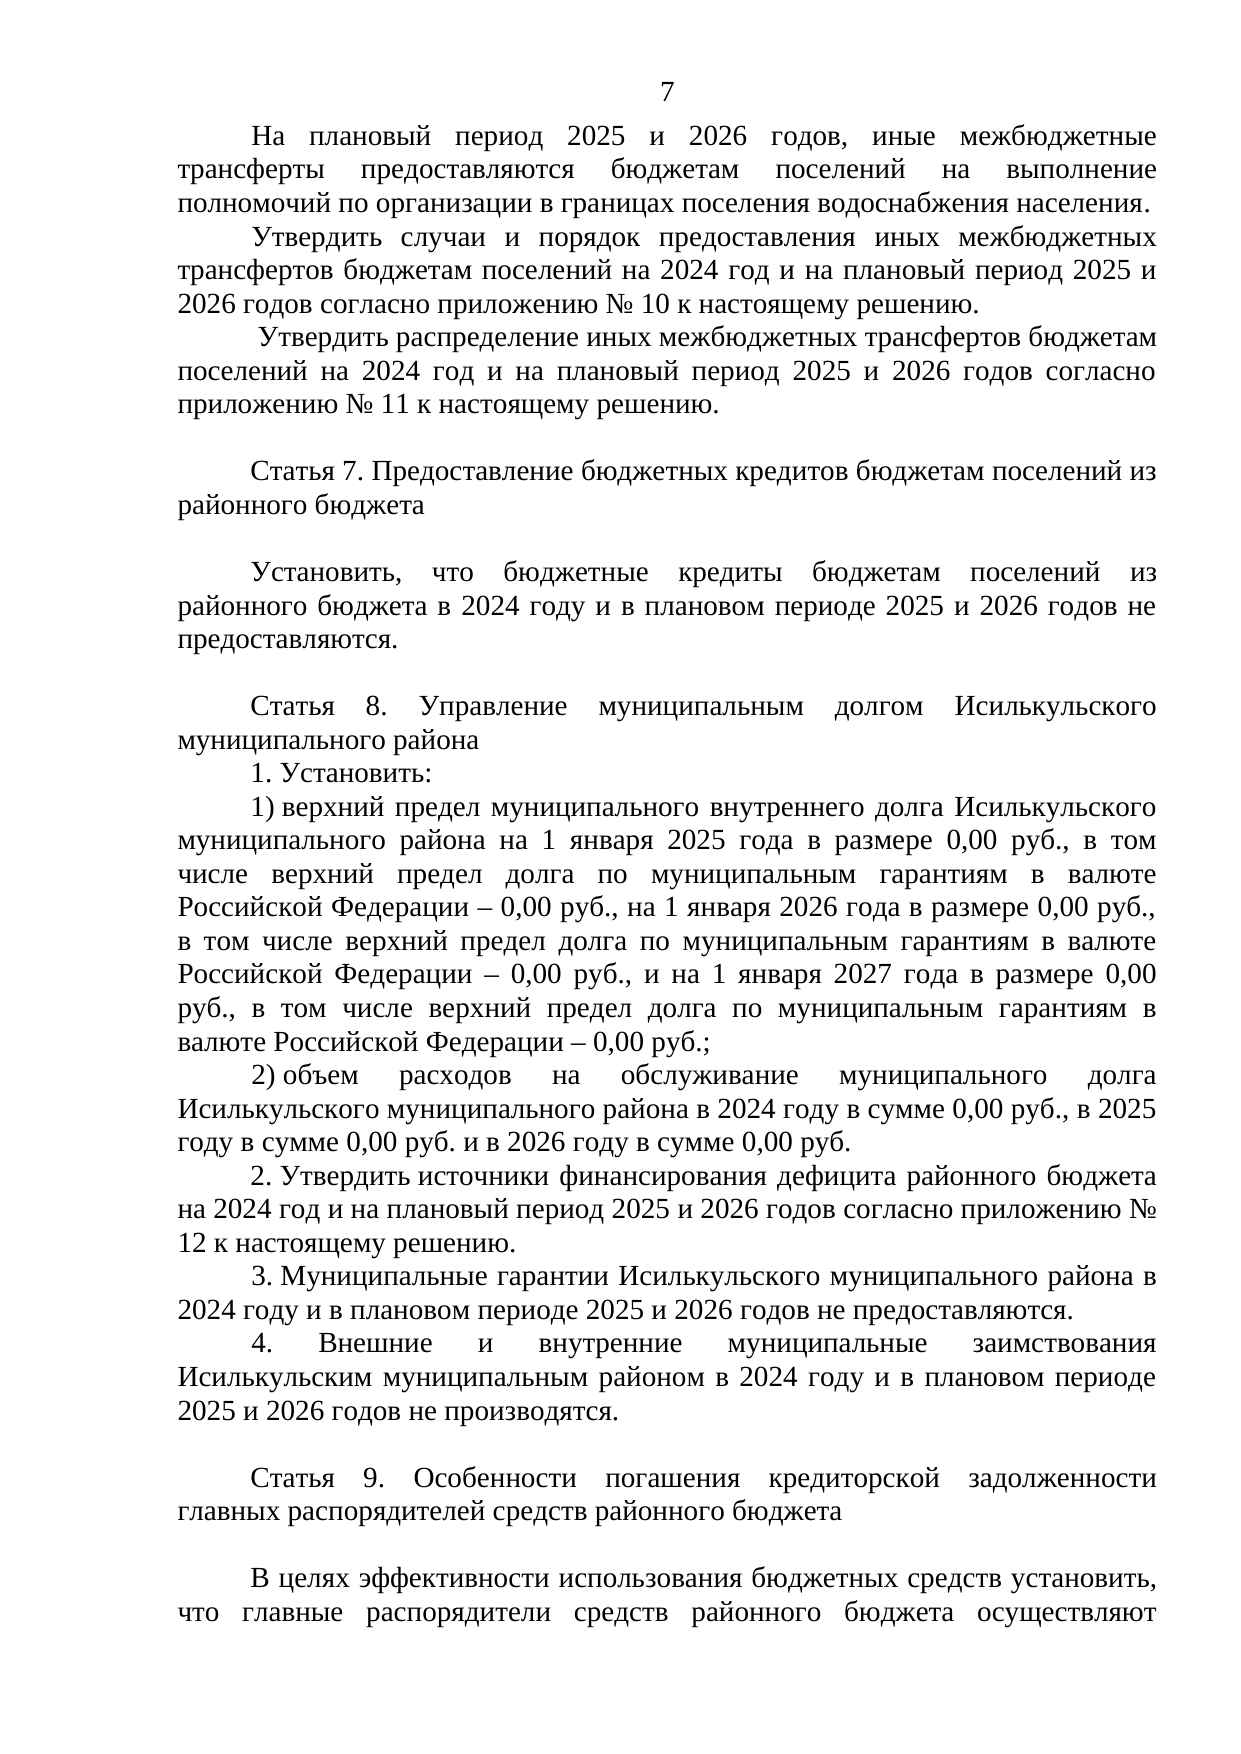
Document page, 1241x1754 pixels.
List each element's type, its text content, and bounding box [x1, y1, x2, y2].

text Установить, что бюджетные кредиты бюджетам поселений из районного бюджета в 2024 году и в плановом периоде 2025 и 2026 годов не предоставляются. [177, 554, 1157, 655]
text Статья 8. Управление муниципальным долгом Исилькульского муниципального района [177, 688, 1157, 755]
text 4. Внешние и внутренние муниципальные заимствования Исилькульским муниципальным районом в 2024 году и в плановом периоде 2025 и 2026 годов не производятся. [177, 1326, 1157, 1426]
text 2) объем расходов на обслуживание муниципального долга Исилькульского муниципального района в 2024 году в сумме 0,00 руб., в 2025 году в сумме 0,00 руб. и в 2026 году в сумме 0,00 руб. [177, 1057, 1157, 1158]
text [177, 1560, 1157, 1627]
text 1. Установить: [177, 755, 1157, 789]
text На плановый период 2025 и 2026 годов, иные межбюджетные трансферты предоставляются бюджетам поселений на выполнение полномочий по организации в границах поселения водоснабжения населения. [177, 118, 1157, 219]
text Утвердить случаи и порядок предоставления иных межбюджетных трансфертов бюджетам поселений на 2024 год и на плановый период 2025 и 2026 годов согласно приложению № 10 к настоящему решению. [177, 219, 1157, 319]
text 2. Утвердить источники финансирования дефицита районного бюджета на 2024 год и на плановый период 2025 и 2026 годов согласно приложению № 12 к настоящему решению. [177, 1158, 1157, 1258]
text 1) верхний предел муниципального внутреннего долга Исилькульского муниципального района на 1 января 2025 года в размере 0,00 руб., в том числе верхний предел долга по муниципальным гарантиям в валюте Российской Федерации – 0,00 руб., на 1 января 2026 года в размере 0,00 руб., в том числе верхний предел долга по муниципальным гарантиям в валюте Российской Федерации – 0,00 руб., и на 1 января 2027 года в размере 0,00 руб., в том числе верхний предел долга по муниципальным гарантиям в валюте Российской Федерации – 0,00 руб.; [177, 789, 1157, 1057]
text Статья 9. Особенности погашения кредиторской задолженности главных распорядителей средств районного бюджета [177, 1460, 1157, 1527]
text Статья 7. Предоставление бюджетных кредитов бюджетам поселений из районного бюджета [177, 453, 1157, 521]
text 3. Муниципальные гарантии Исилькульского муниципального района в 2024 году и в плановом периоде 2025 и 2026 годов не предоставляются. [177, 1258, 1157, 1326]
text Утвердить распределение иных межбюджетных трансфертов бюджетам поселений на 2024 год и на плановый период 2025 и 2026 годов согласно приложению № 11 к настоящему решению. [177, 319, 1157, 420]
